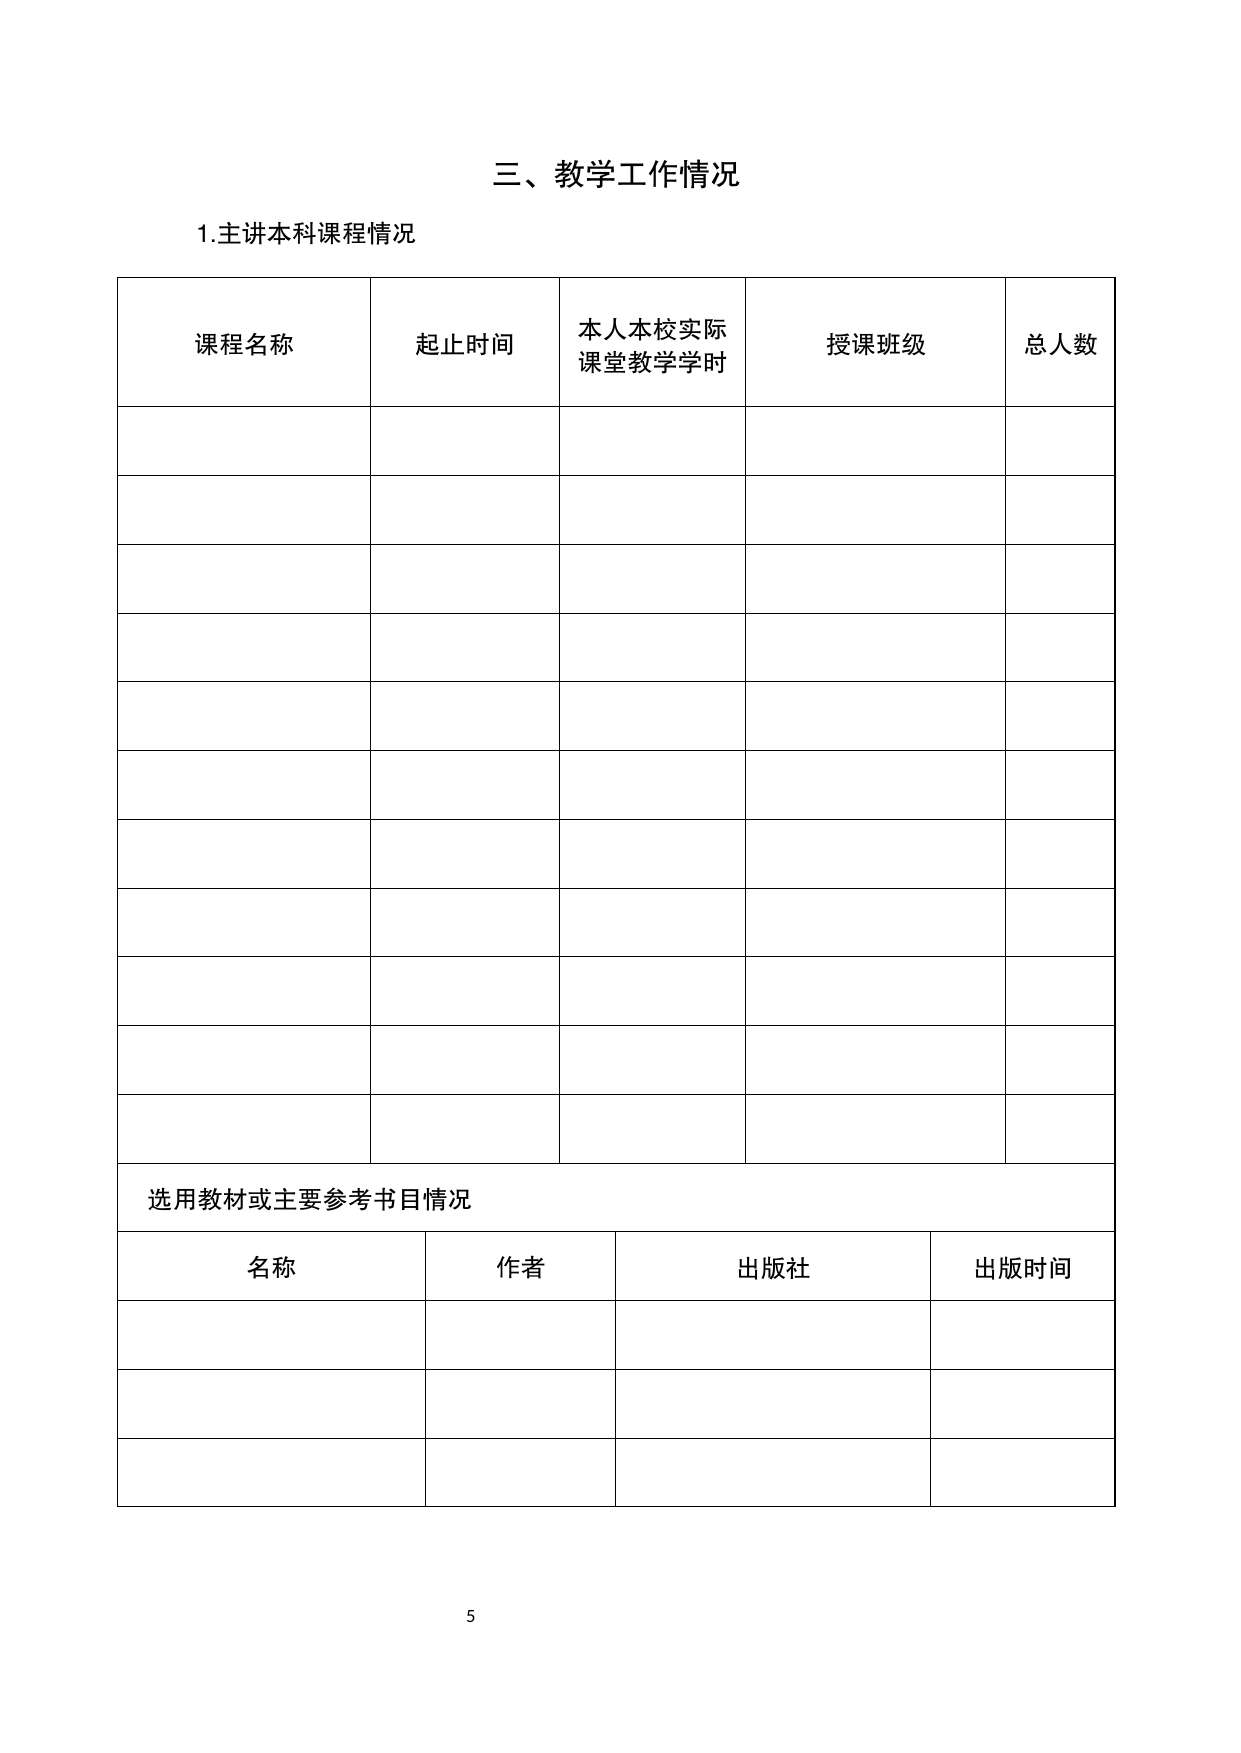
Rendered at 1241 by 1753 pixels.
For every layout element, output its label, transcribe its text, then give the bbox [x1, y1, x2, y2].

table_cell [746, 476, 1005, 544]
table_cell [560, 751, 745, 819]
table_cell [560, 682, 745, 750]
table_cell [118, 820, 370, 887]
table_cell [616, 1370, 930, 1437]
table_cell [118, 1439, 425, 1506]
text 1.主讲本科课程情况 [179, 206, 1053, 252]
table_cell [746, 545, 1005, 612]
table_cell [118, 957, 370, 1025]
table_cell [1006, 889, 1114, 956]
table_cell [118, 1026, 370, 1094]
table_cell [118, 1301, 425, 1369]
table_cell [1006, 1026, 1114, 1094]
table_cell [560, 820, 745, 887]
table_cell [118, 545, 370, 612]
table_cell 出版时间 [931, 1232, 1114, 1300]
table_header 本人本校实际 课堂教学学时 [560, 278, 745, 406]
table_cell [1006, 820, 1114, 887]
table_cell [1006, 1095, 1114, 1162]
table_cell [371, 682, 559, 750]
table_cell [1006, 751, 1114, 819]
table_header 授课班级 [746, 278, 1005, 406]
table_cell [118, 751, 370, 819]
table_cell [746, 1095, 1005, 1162]
table_header 总人数 [1006, 278, 1114, 406]
table_cell [560, 1095, 745, 1162]
table_cell [746, 1026, 1005, 1094]
table_cell [426, 1439, 615, 1506]
table_cell [426, 1370, 615, 1437]
table_cell [1006, 407, 1114, 475]
table_cell [560, 1026, 745, 1094]
table_cell [371, 889, 559, 956]
table_cell [118, 476, 370, 544]
table_cell [616, 1301, 930, 1369]
table_cell 名称 [118, 1232, 425, 1300]
table_cell [426, 1301, 615, 1369]
table_cell [118, 407, 370, 475]
table_cell [746, 407, 1005, 475]
table_cell [118, 682, 370, 750]
table_cell [371, 820, 559, 887]
table_cell [746, 957, 1005, 1025]
table_cell [560, 957, 745, 1025]
table_cell [560, 614, 745, 681]
table_cell [746, 614, 1005, 681]
table_cell 选用教材或主要参考书目情况 [118, 1164, 1114, 1231]
table_cell [1006, 614, 1114, 681]
table_cell [1006, 957, 1114, 1025]
table_cell [560, 476, 745, 544]
table_cell [560, 889, 745, 956]
table_cell [118, 1370, 425, 1437]
table_cell [371, 1026, 559, 1094]
table_cell [931, 1301, 1114, 1369]
table_cell [371, 614, 559, 681]
table_header 课程名称 [118, 278, 370, 406]
table_cell [616, 1439, 930, 1506]
table_cell [371, 407, 559, 475]
table_cell [371, 751, 559, 819]
table_cell [746, 820, 1005, 887]
table_cell [560, 545, 745, 612]
table_cell [371, 545, 559, 612]
table_cell [746, 889, 1005, 956]
table_cell 作者 [426, 1232, 615, 1300]
table_cell [931, 1370, 1114, 1437]
table_cell [371, 1095, 559, 1162]
table_cell [746, 751, 1005, 819]
table_cell [118, 889, 370, 956]
table_cell [118, 614, 370, 681]
table_cell [560, 407, 745, 475]
table_cell [746, 682, 1005, 750]
table_header 起止时间 [371, 278, 559, 406]
table_cell [1006, 545, 1114, 612]
table_cell [1006, 682, 1114, 750]
table_cell [1006, 476, 1114, 544]
text 三、教学工作情况 [179, 150, 1053, 194]
table_cell [371, 957, 559, 1025]
table_cell [931, 1439, 1114, 1506]
table_cell [118, 1095, 370, 1162]
table_cell 出版社 [616, 1232, 930, 1300]
table_cell [371, 476, 559, 544]
